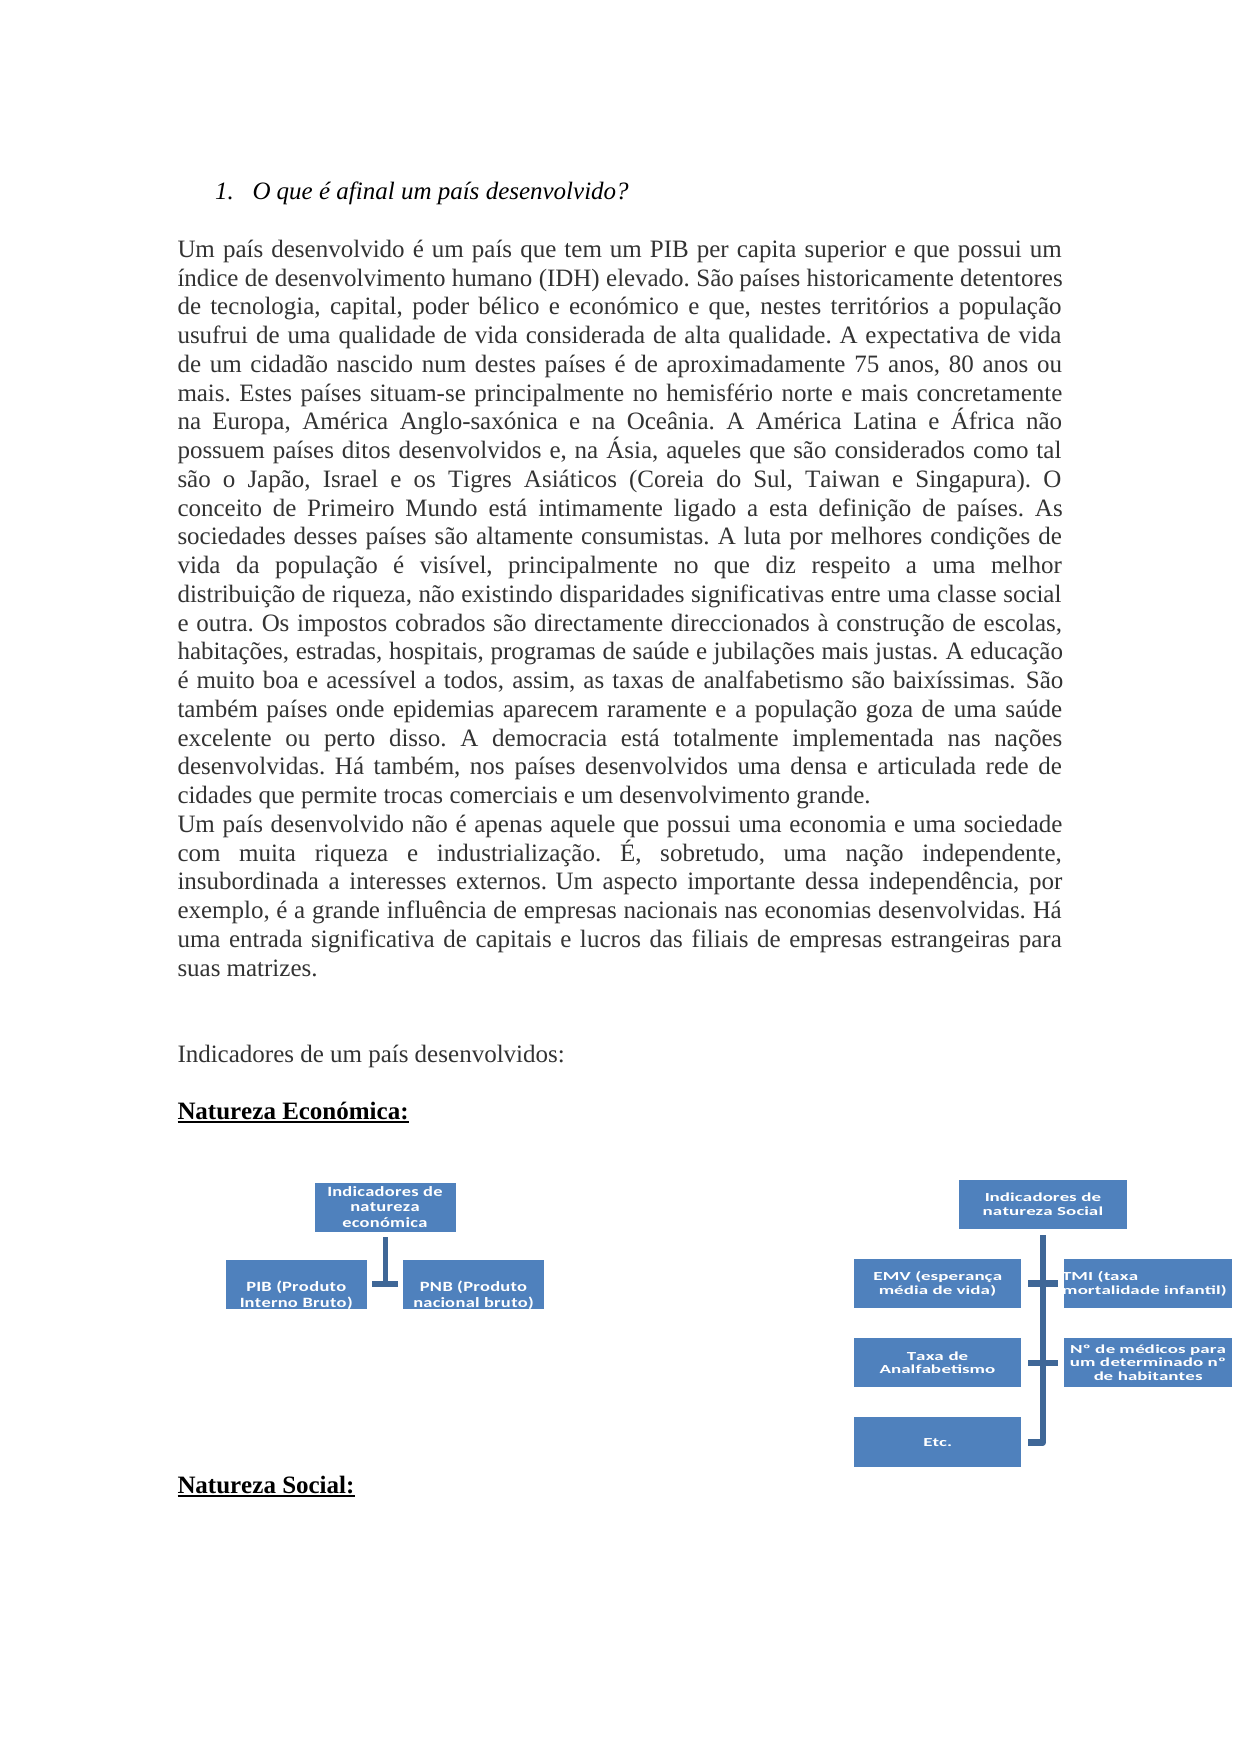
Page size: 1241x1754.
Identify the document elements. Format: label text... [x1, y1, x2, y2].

text Um país desenvolvido não é apenas aquele que possui uma economia e uma sociedade com muita riqueza e industrialização. É, sobretudo, uma nação independente, insubordinada a interesses externos. Um aspecto importante dessa independência, por exemplo, é a grande influência de empresas nacionais nas economias desenvolvidas. Há uma entrada significativa de capitais e lucros das filiais de empresas estrangeiras para suas matrizes. [177, 809, 1063, 981]
text Um país desenvolvido é um país que tem um PIB per capita superior e que possui um índice de desenvolvimento humano (IDH) elevado. São países historicamente detentores de tecnologia, capital, poder bélico e económico e que, nestes territórios a população usufrui de uma qualidade de vida considerada de alta qualidade. A expectativa de vida de um cidadão nascido num destes países é de aproximadamente 75 anos, 80 anos ou mais. Estes países situam-se principalmente no hemisfério norte e mais concretamente na Europa, América Anglo-saxónica e na Oceânia. A América Latina e África não possuem países ditos desenvolvidos e, na Ásia, aqueles que são considerados como tal são o Japão, Israel e os Tigres Asiáticos (Coreia do Sul, Taiwan e Singapura). O conceito de Primeiro Mundo está intimamente ligado a esta definição de países. As sociedades desses países são altamente consumistas. A luta por melhores condições de vida da população é visível, principalmente no que diz respeito a uma melhor distribuição de riqueza, não existindo disparidades significativas entre uma classe social e outra. Os impostos cobrados são directamente direccionados à construção de escolas, habitações, estradas, hospitais, programas de saúde e jubilações mais justas. A educação é muito boa e acessível a todos, assim, as taxas de analfabetismo são baixíssimas. São também países onde epidemias aparecem raramente e a população goza de uma saúde excelente ou perto disso. A democracia está totalmente implementada nas nações desenvolvidas. Há também, nos países desenvolvidos uma densa e articulada rede de cidades que permite trocas comerciais e um desenvolvimento grande. [177, 234, 1063, 809]
text Indicadores de um país desenvolvidos: [177, 1039, 1063, 1068]
list O que é afinal um país desenvolvido? [215, 176, 1063, 205]
text Natureza Económica: [177, 1096, 1063, 1125]
text Natureza Social: [177, 1470, 1063, 1499]
